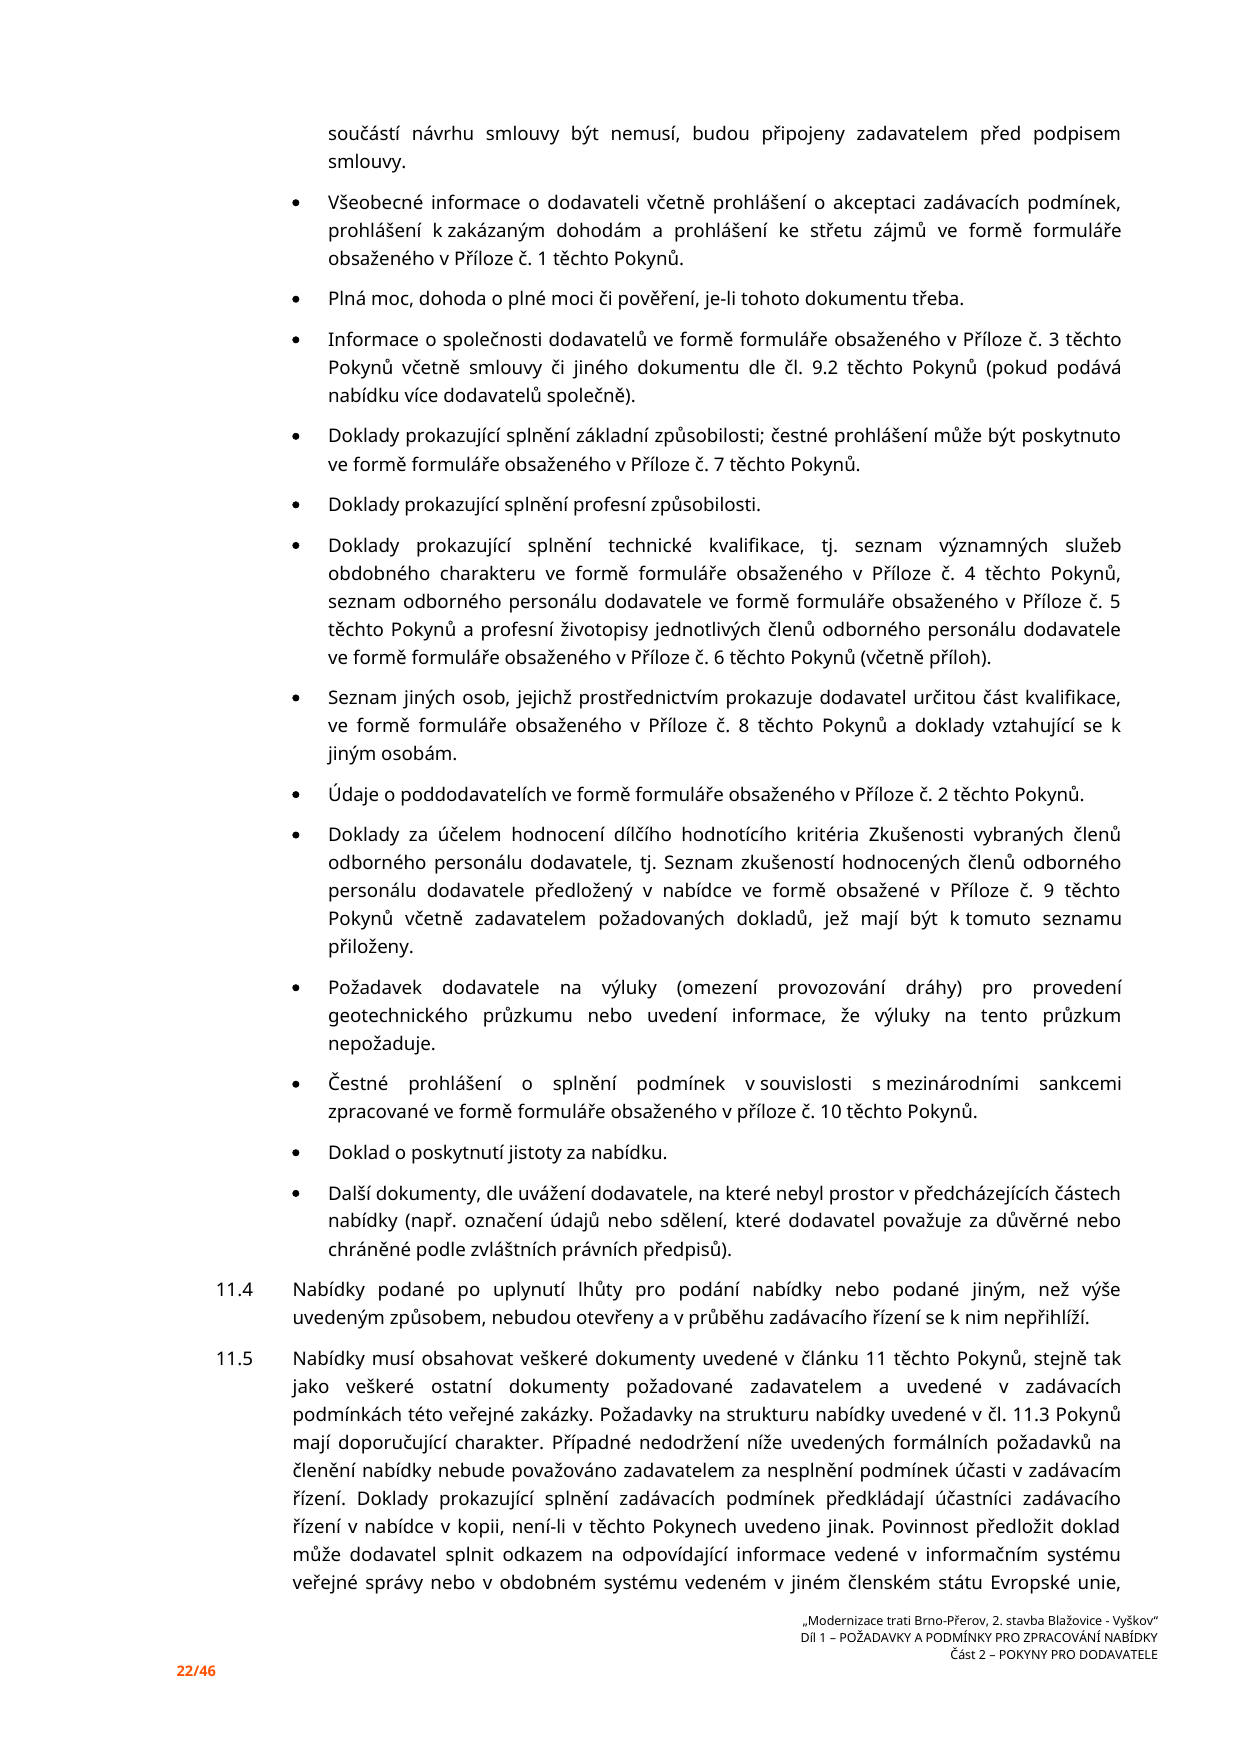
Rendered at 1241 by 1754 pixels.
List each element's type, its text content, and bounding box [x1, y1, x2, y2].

text Nabídky podané po uplynutí lhůty pro podání nabídky nebo podané jiným, než výše uvedeným způsobem, nebudou otevřeny a v průběhu zadávacího řízení se k nim nepřihlíží. [216, 1276, 1122, 1330]
text Doklady prokazující splnění základní způsobilosti; čestné prohlášení může být poskytnuto ve formě formuláře obsaženého v Příloze č. 7 těchto Pokynů. [292, 423, 1122, 476]
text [216, 1345, 1122, 1594]
text Požadavek dodavatele na výluky (omezení provozování dráhy) pro provedení geotechnického průzkumu nebo uvedení informace, že výluky na tento průzkum nepožaduje. [292, 974, 1122, 1056]
text Informace o společnosti dodavatelů ve formě formuláře obsaženého v Příloze č. 3 těchto Pokynů včetně smlouvy či jiného dokumentu dle čl. 9.2 těchto Pokynů (pokud podává nabídku více dodavatelů společně). [292, 326, 1122, 408]
text Doklady prokazující splnění technické kvalifikace, tj. seznam významných služeb obdobného charakteru ve formě formuláře obsaženého v Příloze č. 4 těchto Pokynů, seznam odborného personálu dodavatele ve formě formuláře obsaženého v Příloze č. 5 těchto Pokynů a profesní životopisy jednotlivých členů odborného personálu dodavatele ve formě formuláře obsaženého v Příloze č. 6 těchto Pokynů (včetně příloh). [292, 532, 1122, 669]
text Další dokumenty, dle uvážení dodavatele, na které nebyl prostor v předcházejících částech nabídky (např. označení údajů nebo sdělení, které dodavatel považuje za důvěrné nebo chráněné podle zvláštních právních předpisů). [292, 1180, 1122, 1261]
text Doklady za účelem hodnocení dílčího hodnotícího kritéria Zkušenosti vybraných členů odborného personálu dodavatele, tj. Seznam zkušeností hodnocených členů odborného personálu dodavatele předložený v nabídce ve formě obsažené v Příloze č. 9 těchto Pokynů včetně zadavatelem požadovaných dokladů, jež mají být k tomuto seznamu přiloženy. [292, 822, 1122, 959]
text Údaje o poddodavatelích ve formě formuláře obsaženého v Příloze č. 2 těchto Pokynů. [292, 781, 1122, 807]
text Čestné prohlášení o splnění podmínek v souvislosti s mezinárodními sankcemi zpracované ve formě formuláře obsaženého v příloze č. 10 těchto Pokynů. [292, 1071, 1122, 1124]
text Plná moc, dohoda o plné moci či pověření, je-li tohoto dokumentu třeba. [292, 286, 1122, 311]
text Všeobecné informace o dodavateli včetně prohlášení o akceptaci zadávacích podmínek, prohlášení k zakázaným dohodám a prohlášení ke střetu zájmů ve formě formuláře obsaženého v Příloze č. 1 těchto Pokynů. [292, 189, 1122, 271]
text Seznam jiných osob, jejichž prostřednictvím prokazuje dodavatel určitou část kvalifikace, ve formě formuláře obsaženého v Příloze č. 8 těchto Pokynů a doklady vztahující se k jiným osobám. [292, 684, 1122, 766]
text Doklady prokazující splnění profesní způsobilosti. [292, 491, 1122, 517]
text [292, 121, 1122, 174]
text Doklad o poskytnutí jistoty za nabídku. [292, 1139, 1122, 1165]
